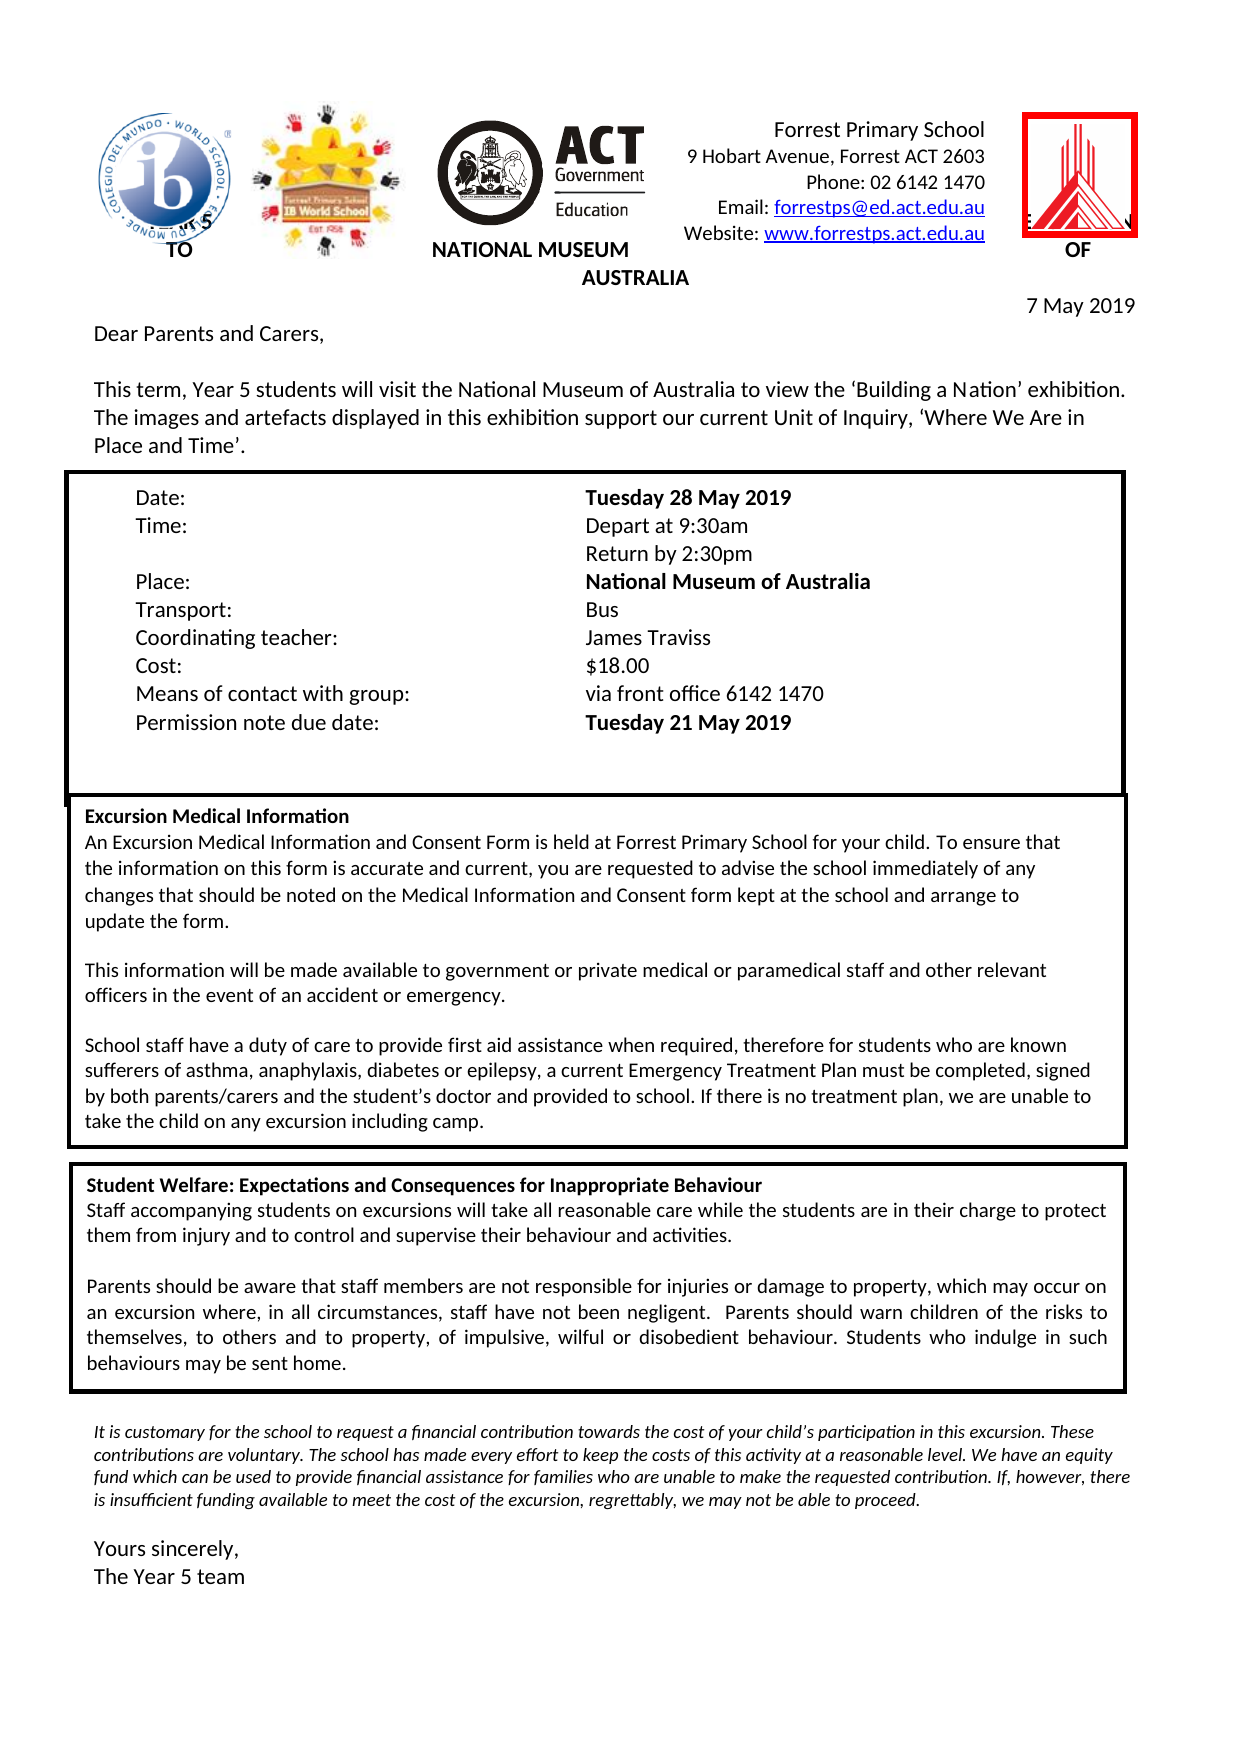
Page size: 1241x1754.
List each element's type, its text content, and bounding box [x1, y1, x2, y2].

text Time: Depart at 9:30am [135, 511, 1135, 539]
picture [98, 113, 232, 244]
text YEAR 5 EXCURSION TO NATIONAL MUSEUM OF AUSTRALIA [135, 207, 1135, 291]
text 7 May 2019 [135, 291, 1135, 319]
text Coordinating teacher: James Traviss [135, 623, 1135, 652]
text Cost: $18.00 [135, 652, 1135, 679]
text Return by 2:30pm [135, 539, 1135, 567]
text Dear Parents and Carers, [94, 319, 1135, 347]
text It is customary for the school to request a financial contribution towards the cost of your child’s participation in this excursion. These contributions are voluntary. The school has made every effort to keep the costs of this activity at a reasonable level. We have an equity fund which can be used to provide financial assistance for families who are unable to make the requested contribution. If, however, there is insufficient funding available to meet the cost of the excursion, regrettably, we may not be able to proceed. [94, 1420, 1135, 1511]
text Transport: Bus [135, 596, 1135, 623]
text Date: Tuesday 28 May 2019 [135, 483, 1135, 511]
text Permission note due date: Tuesday 21 May 2019 [135, 708, 1135, 736]
picture [240, 101, 406, 257]
text The Year 5 team [94, 1562, 1135, 1590]
text Means of contact with group: via front office 6142 1470 [135, 679, 1135, 708]
text Place: National Museum of Australia [135, 567, 1135, 596]
text This term, Year 5 students will visit the National Museum of Australia to view the ‘Building a Nation’ exhibition. The images and artefacts displayed in this exhibition support our current Unit of Inquiry, ‘Where We Are in Place and Time’. [94, 375, 1135, 459]
text Yours sincerely, [94, 1534, 1135, 1562]
